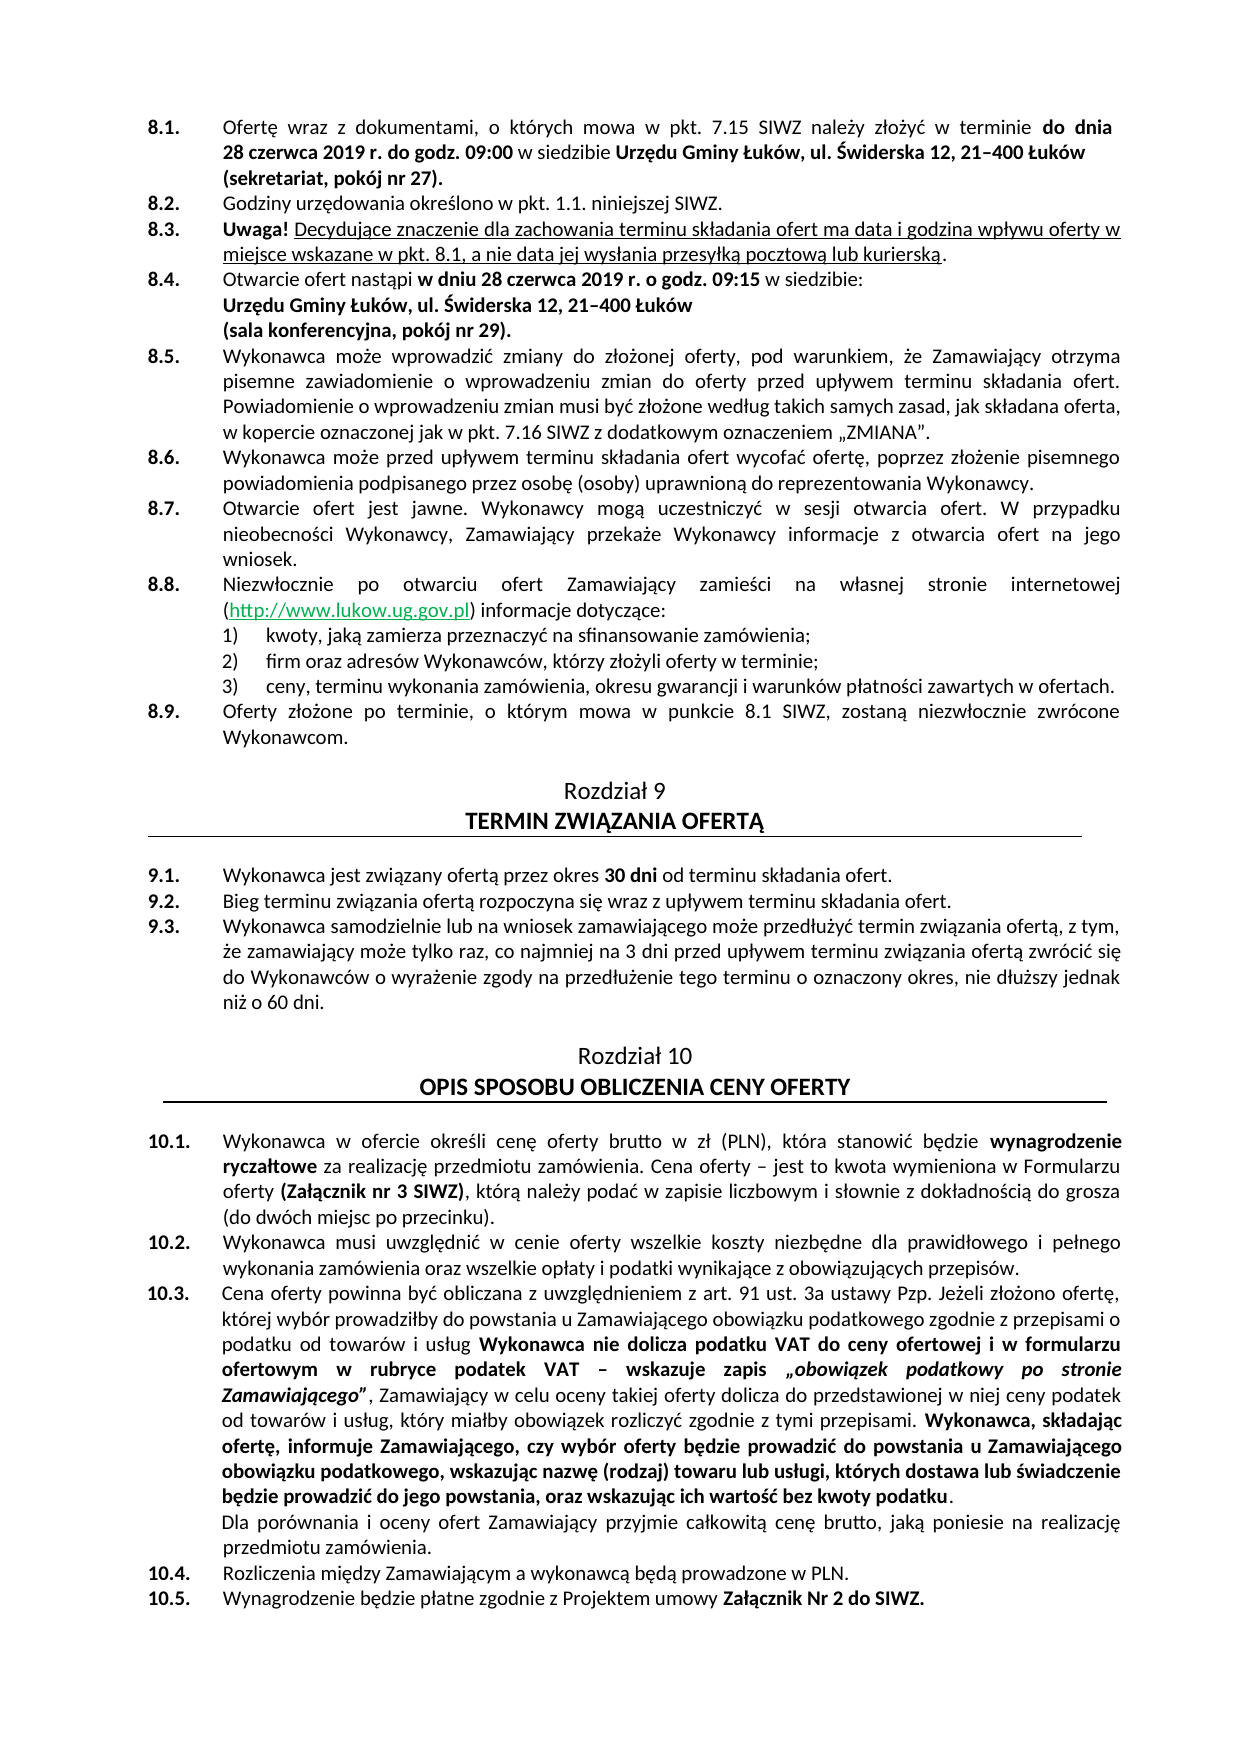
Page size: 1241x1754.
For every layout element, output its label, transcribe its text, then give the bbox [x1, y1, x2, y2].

list Otwarcie ofert nastąpi w dniu 28 czerwca 2019 r. o godz. 09:15 w siedzibie: [148, 267, 1122, 292]
text (sekretariat, pokój nr 27). [223, 165, 1122, 190]
list Godziny urzędowania określono w pkt. 1.1. niniejszej SIWZ. [148, 190, 1122, 216]
list Oferty złożone po terminie, o którym mowa w punkcie 8.1 SIWZ, zostaną niezwłocznie zwrócone Wykonawcom. [148, 699, 1122, 749]
table_header Rozdział 10 OPIS SPOSOBU OBLICZENIA CENY OFERTY [163, 1040, 1107, 1101]
list Wykonawca może przed upływem terminu składania ofert wycofać ofertę, poprzez złożenie pisemnego powiadomienia podpisanego przez osobę (osoby) uprawnioną do reprezentowania Wykonawcy. [148, 444, 1122, 495]
table_header Rozdział 9 TERMIN ZWIĄZANIA OFERTĄ [148, 750, 1082, 836]
list Wykonawca jest związany ofertą przez okres 30 dni od terminu składania ofert. [148, 862, 1122, 888]
list Cena oferty powinna być obliczana z uwzględnieniem z art. 91 ust. 3a ustawy Pzp. Jeżeli złożono ofertę, której wybór prowadziłby do powstania u Zamawiającego obowiązku podatkowego zgodnie z przepisami o podatku od towarów i usług Wykonawca nie dolicza podatku VAT do ceny ofertowej i w formularzu ofertowym w rubryce podatek VAT – wskazuje zapis „obowiązek podatkowy po stronie Zamawiającego”, Zamawiający w celu oceny takiej oferty dolicza do przedstawionej w niej ceny podatek od towarów i usług, który miałby obowiązek rozliczyć zgodnie z tymi przepisami. Wykonawca, składając ofertę, informuje Zamawiającego, czy wybór oferty będzie prowadzić do powstania u Zamawiającego obowiązku podatkowego, wskazując nazwę (rodzaj) towaru lub usługi, których dostawa lub świadczenie będzie prowadzić do jego powstania, oraz wskazując ich wartość bez kwoty podatku. [147, 1280, 1122, 1509]
list Wykonawca musi uwzględnić w cenie oferty wszelkie koszty niezbędne dla prawidłowego i pełnego wykonania zamówienia oraz wszelkie opłaty i podatki wynikające z obowiązujących przepisów. [148, 1229, 1122, 1280]
list Wykonawca w ofercie określi cenę oferty brutto w zł (PLN), która stanowić będzie wynagrodzenie ryczałtowe za realizację przedmiotu zamówienia. Cena oferty – jest to kwota wymieniona w Formularzu oferty (Załącznik nr 3 SIWZ), którą należy podać w zapisie liczbowym i słownie z dokładnością do grosza (do dwóch miejsc po przecinku). [148, 1128, 1122, 1229]
list Ofertę wraz z dokumentami, o których mowa w pkt. 7.15 SIWZ należy złożyć w terminie do dnia 28 czerwca 2019 r. do godz. 09:00 w siedzibie Urzędu Gminy Łuków, ul. Świderska 12, 21–400 Łuków [148, 114, 1122, 165]
list Rozliczenia między Zamawiającym a wykonawcą będą prowadzone w PLN. [148, 1560, 1122, 1585]
list kwoty, jaką zamierza przeznaczyć na sfinansowanie zamówienia; [222, 622, 1122, 648]
list ceny, terminu wykonania zamówienia, okresu gwarancji i warunków płatności zawartych w ofertach. [222, 673, 1122, 699]
text Dla porównania i oceny ofert Zamawiający przyjmie całkowitą cenę brutto, jaką poniesie na realizację przedmiotu zamówienia. [221, 1509, 1122, 1560]
text (sala konferencyjna, pokój nr 29). [223, 317, 1122, 343]
list firm oraz adresów Wykonawców, którzy złożyli oferty w terminie; [222, 648, 1122, 673]
list Wykonawca samodzielnie lub na wniosek zamawiającego może przedłużyć termin związania ofertą, z tym, że zamawiający może tylko raz, co najmniej na 3 dni przed upływem terminu związania ofertą zwrócić się do Wykonawców o wyrażenie zgody na przedłużenie tego terminu o oznaczony okres, nie dłuższy jednak niż o 60 dni. [148, 913, 1122, 1015]
list Otwarcie ofert jest jawne. Wykonawcy mogą uczestniczyć w sesji otwarcia ofert. W przypadku nieobecności Wykonawcy, Zamawiający przekaże Wykonawcy informacje z otwarcia ofert na jego wniosek. [148, 495, 1122, 572]
list Uwaga! Decydujące znaczenie dla zachowania terminu składania ofert ma data i godzina wpływu oferty w miejsce wskazane w pkt. 8.1, a nie data jej wysłania przesyłką pocztową lub kurierską. [148, 216, 1122, 267]
list Bieg terminu związania ofertą rozpoczyna się wraz z upływem terminu składania ofert. [148, 888, 1122, 913]
text Urzędu Gminy Łuków, ul. Świderska 12, 21–400 Łuków [223, 292, 1122, 317]
list Wykonawca może wprowadzić zmiany do złożonej oferty, pod warunkiem, że Zamawiający otrzyma pisemne zawiadomienie o wprowadzeniu zmian do oferty przed upływem terminu składania ofert. Powiadomienie o wprowadzeniu zmian musi być złożone według takich samych zasad, jak składana oferta, w kopercie oznaczonej jak w pkt. 7.16 SIWZ z dodatkowym oznaczeniem „ZMIANA”. [148, 343, 1122, 444]
list Wynagrodzenie będzie płatne zgodnie z Projektem umowy Załącznik Nr 2 do SIWZ. [148, 1585, 1122, 1611]
list Niezwłocznie po otwarciu ofert Zamawiający zamieści na własnej stronie internetowej (http://www.lukow.ug.gov.pl) informacje dotyczące: [148, 572, 1122, 622]
